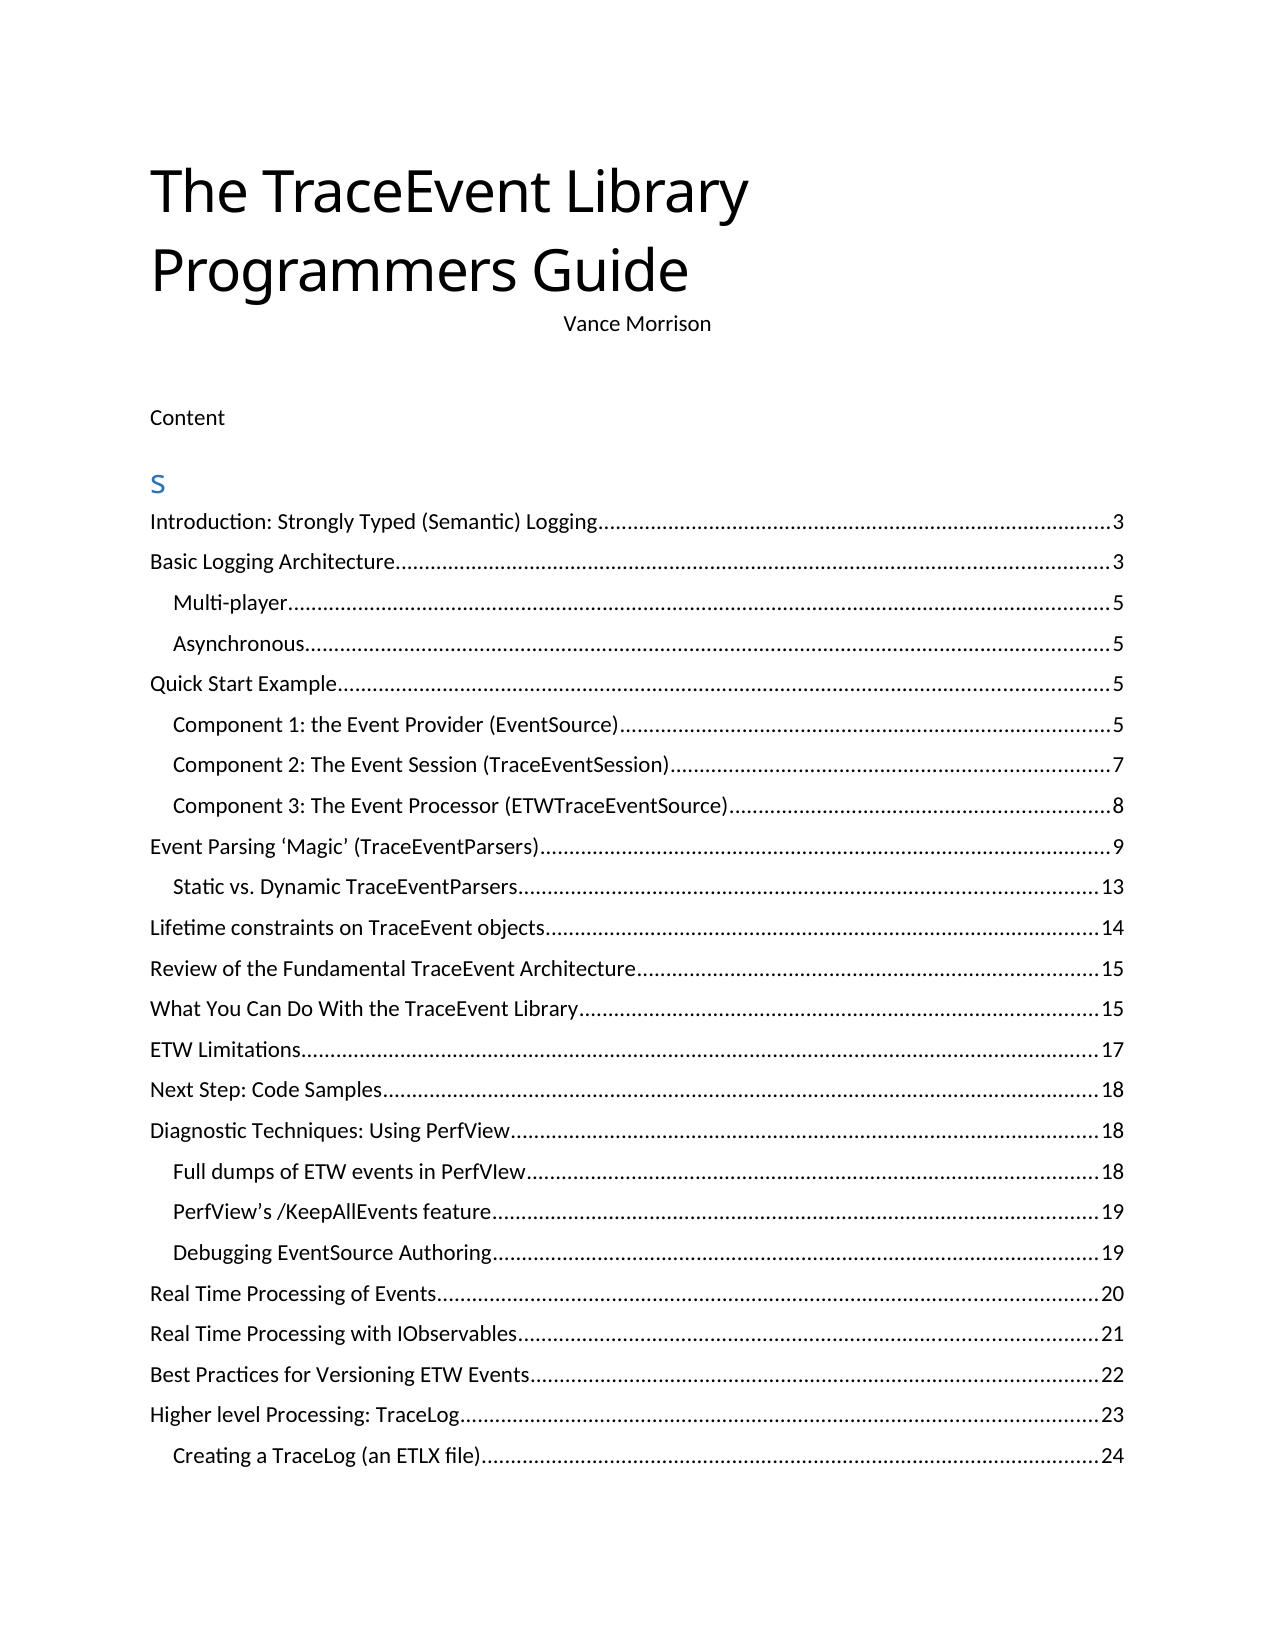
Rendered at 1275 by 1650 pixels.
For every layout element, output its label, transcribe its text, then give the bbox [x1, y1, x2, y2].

title The TraceEvent Library Programmers Guide [150, 150, 1125, 309]
text Vance Morrison [150, 309, 1125, 337]
